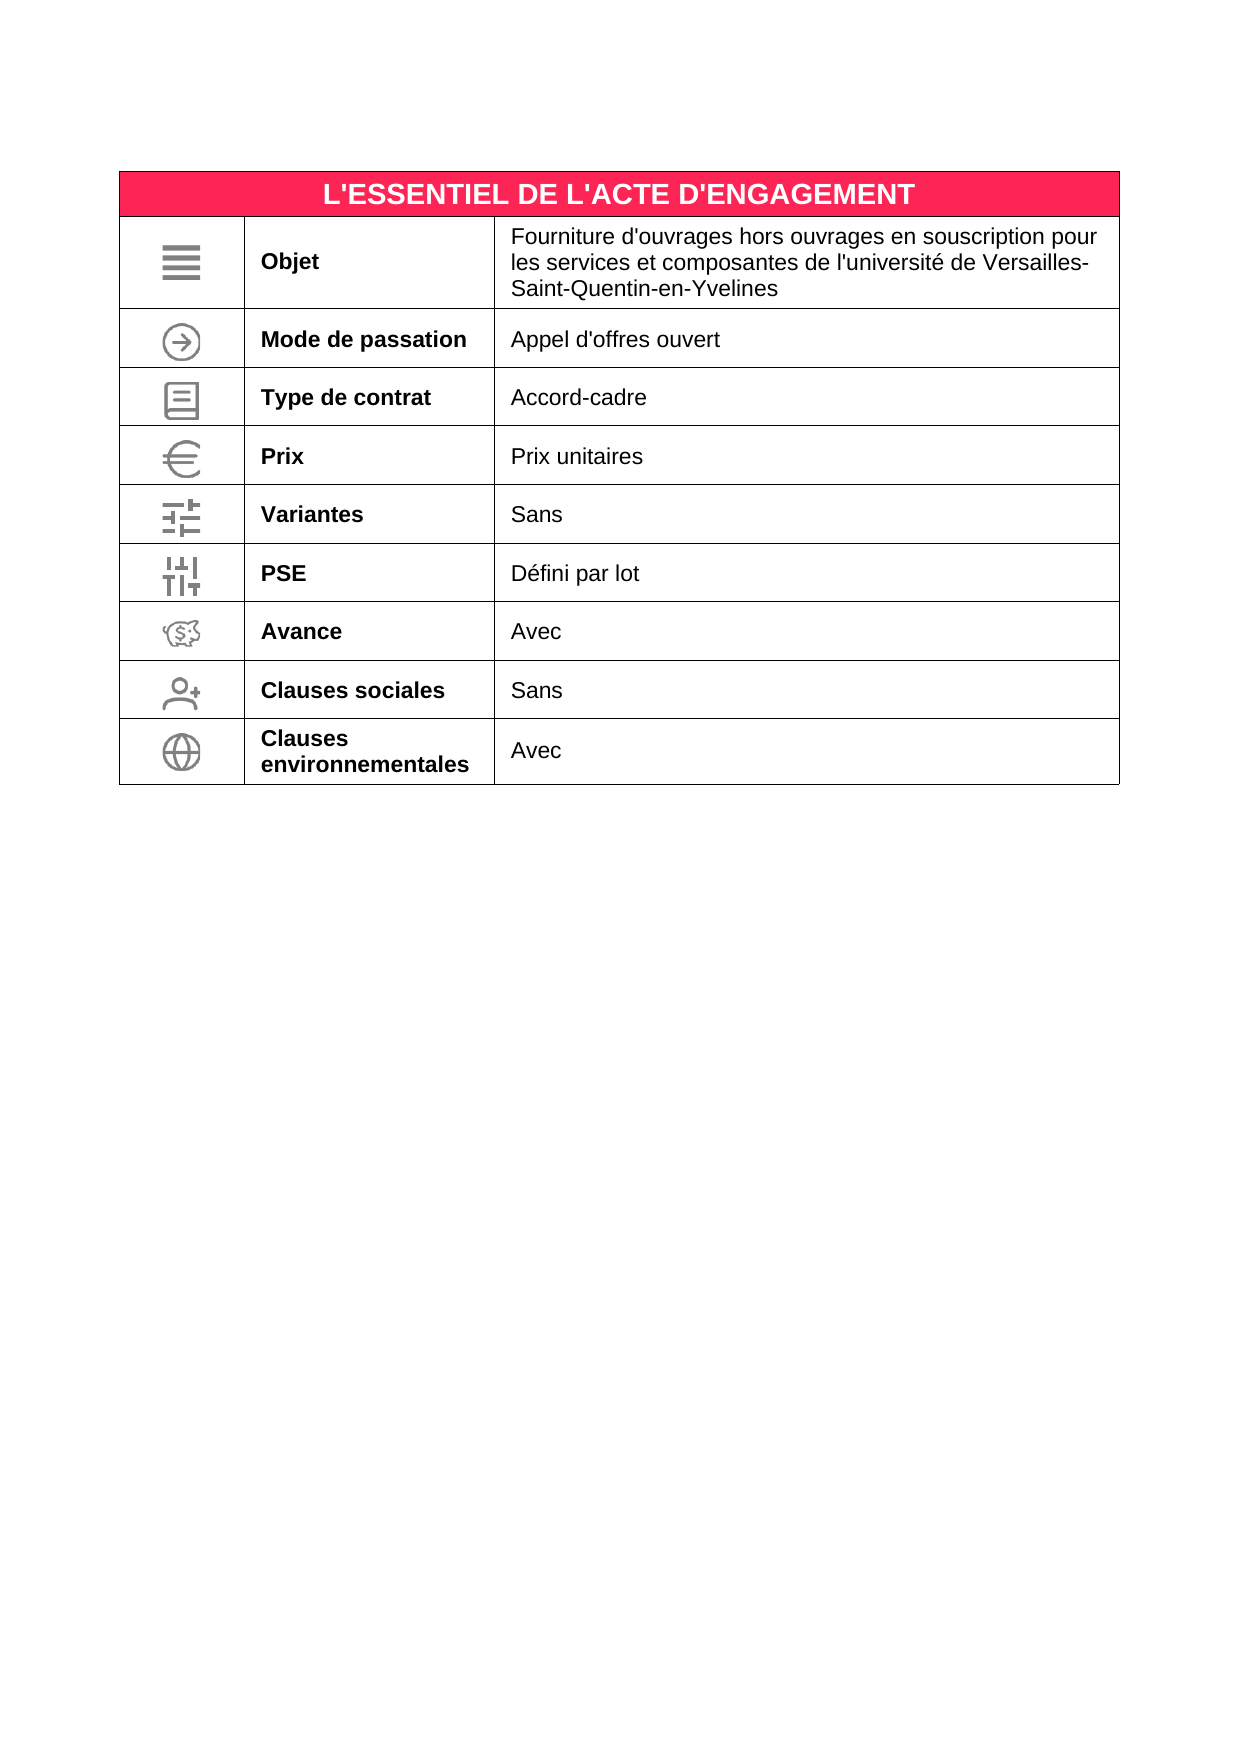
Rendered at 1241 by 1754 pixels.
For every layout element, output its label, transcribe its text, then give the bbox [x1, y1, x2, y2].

picture [162, 323, 201, 361]
picture [162, 243, 201, 282]
table_cell Sans [495, 661, 1119, 718]
table_cell Avec [495, 719, 1119, 784]
table_cell Mode de passation [245, 309, 494, 367]
table_cell Prix unitaires [495, 426, 1119, 484]
picture [162, 557, 201, 596]
table_cell [120, 217, 244, 308]
picture [162, 440, 201, 478]
table_cell [120, 426, 244, 484]
table_cell Variantes [245, 485, 494, 542]
table_cell Objet [245, 217, 494, 308]
table_cell [120, 661, 244, 718]
picture [162, 733, 201, 771]
table_cell PSE [245, 544, 494, 601]
table_cell [120, 368, 244, 425]
table_cell Avec [495, 602, 1119, 659]
table_cell Défini par lot [495, 544, 1119, 601]
table_header L'ESSENTIEL DE L'ACTE D'ENGAGEMENT [120, 172, 1119, 216]
table_cell Type de contrat [245, 368, 494, 425]
table_cell [120, 485, 244, 542]
table_cell [120, 719, 244, 784]
table_cell Avance [245, 602, 494, 659]
table_cell Appel d'offres ouvert [495, 309, 1119, 367]
picture [162, 382, 201, 420]
picture [162, 499, 201, 537]
table_cell Clauses environnementales [245, 719, 494, 784]
table_cell [120, 309, 244, 367]
table_cell Accord-cadre [495, 368, 1119, 425]
table_cell Clauses sociales [245, 661, 494, 718]
table_cell [120, 602, 244, 659]
table_cell Fourniture d'ouvrages hors ouvrages en souscription pour les services et composantes de l'université de Versailles-Saint-Quentin-en-Yvelines [495, 217, 1119, 308]
picture [162, 674, 201, 713]
picture [162, 620, 201, 647]
table_cell [120, 544, 244, 601]
table_cell Sans [495, 485, 1119, 542]
table_cell Prix [245, 426, 494, 484]
